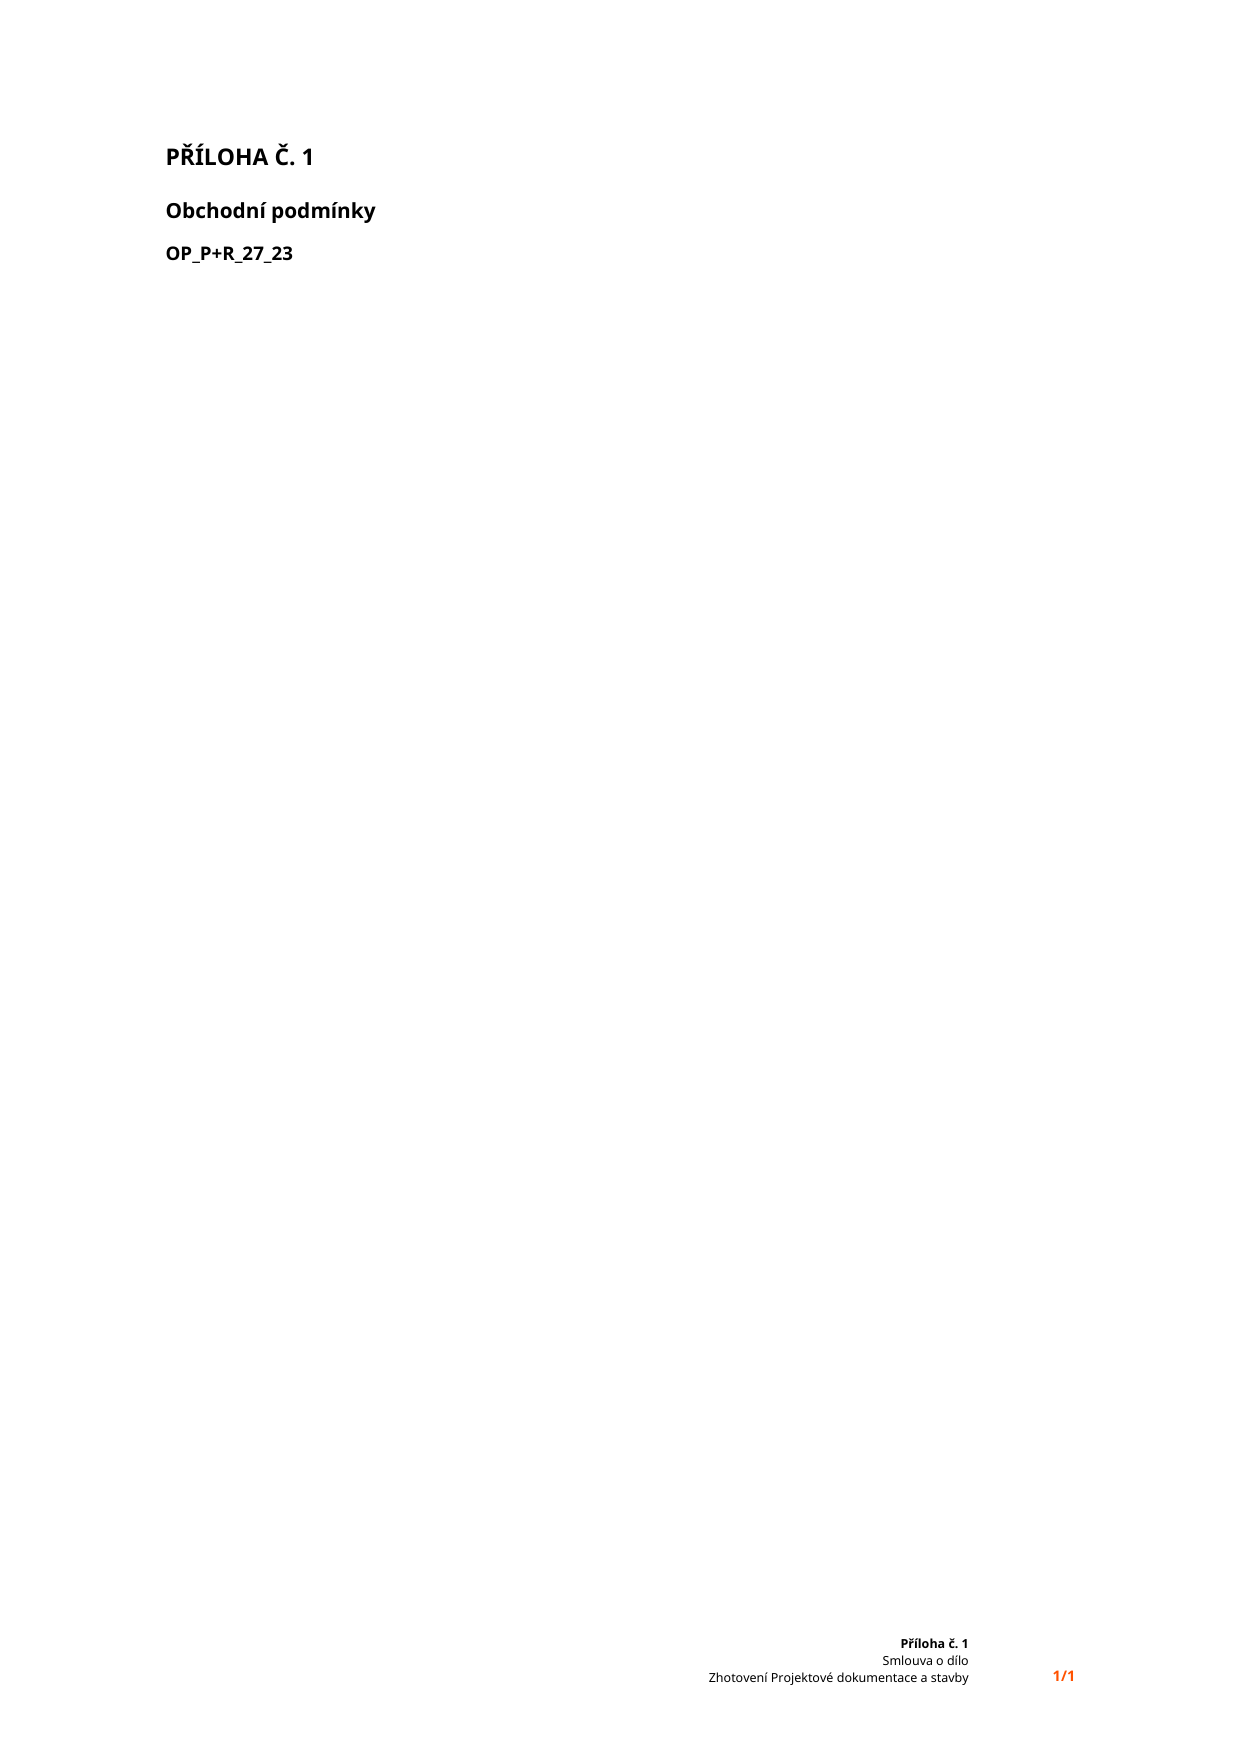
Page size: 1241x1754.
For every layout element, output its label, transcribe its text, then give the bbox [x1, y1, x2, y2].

text Příloha č. 1 [165, 141, 1075, 173]
text OP_P+R_27_23 [165, 240, 1075, 266]
text Obchodní podmínky [165, 197, 1075, 225]
